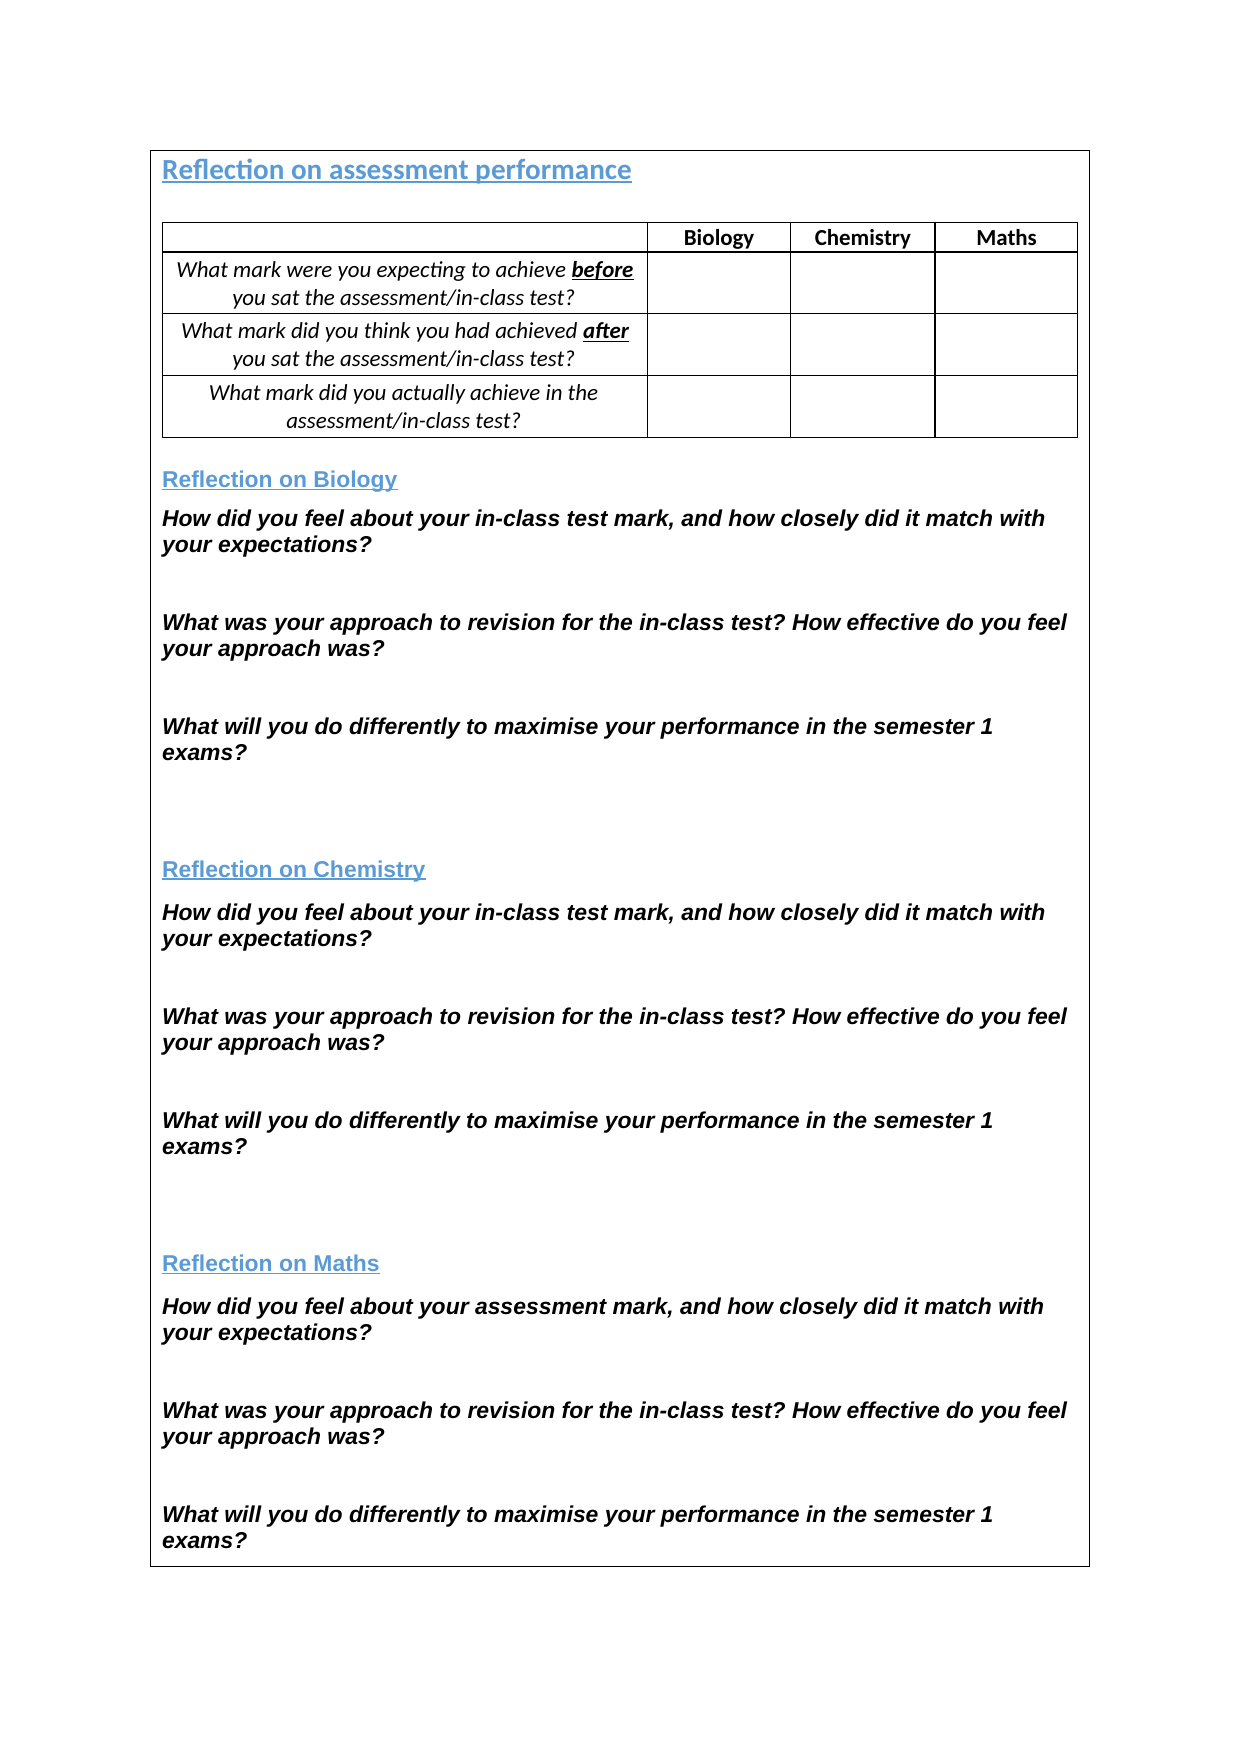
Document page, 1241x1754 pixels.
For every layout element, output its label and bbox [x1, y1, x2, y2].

table_header [151, 151, 1089, 1566]
